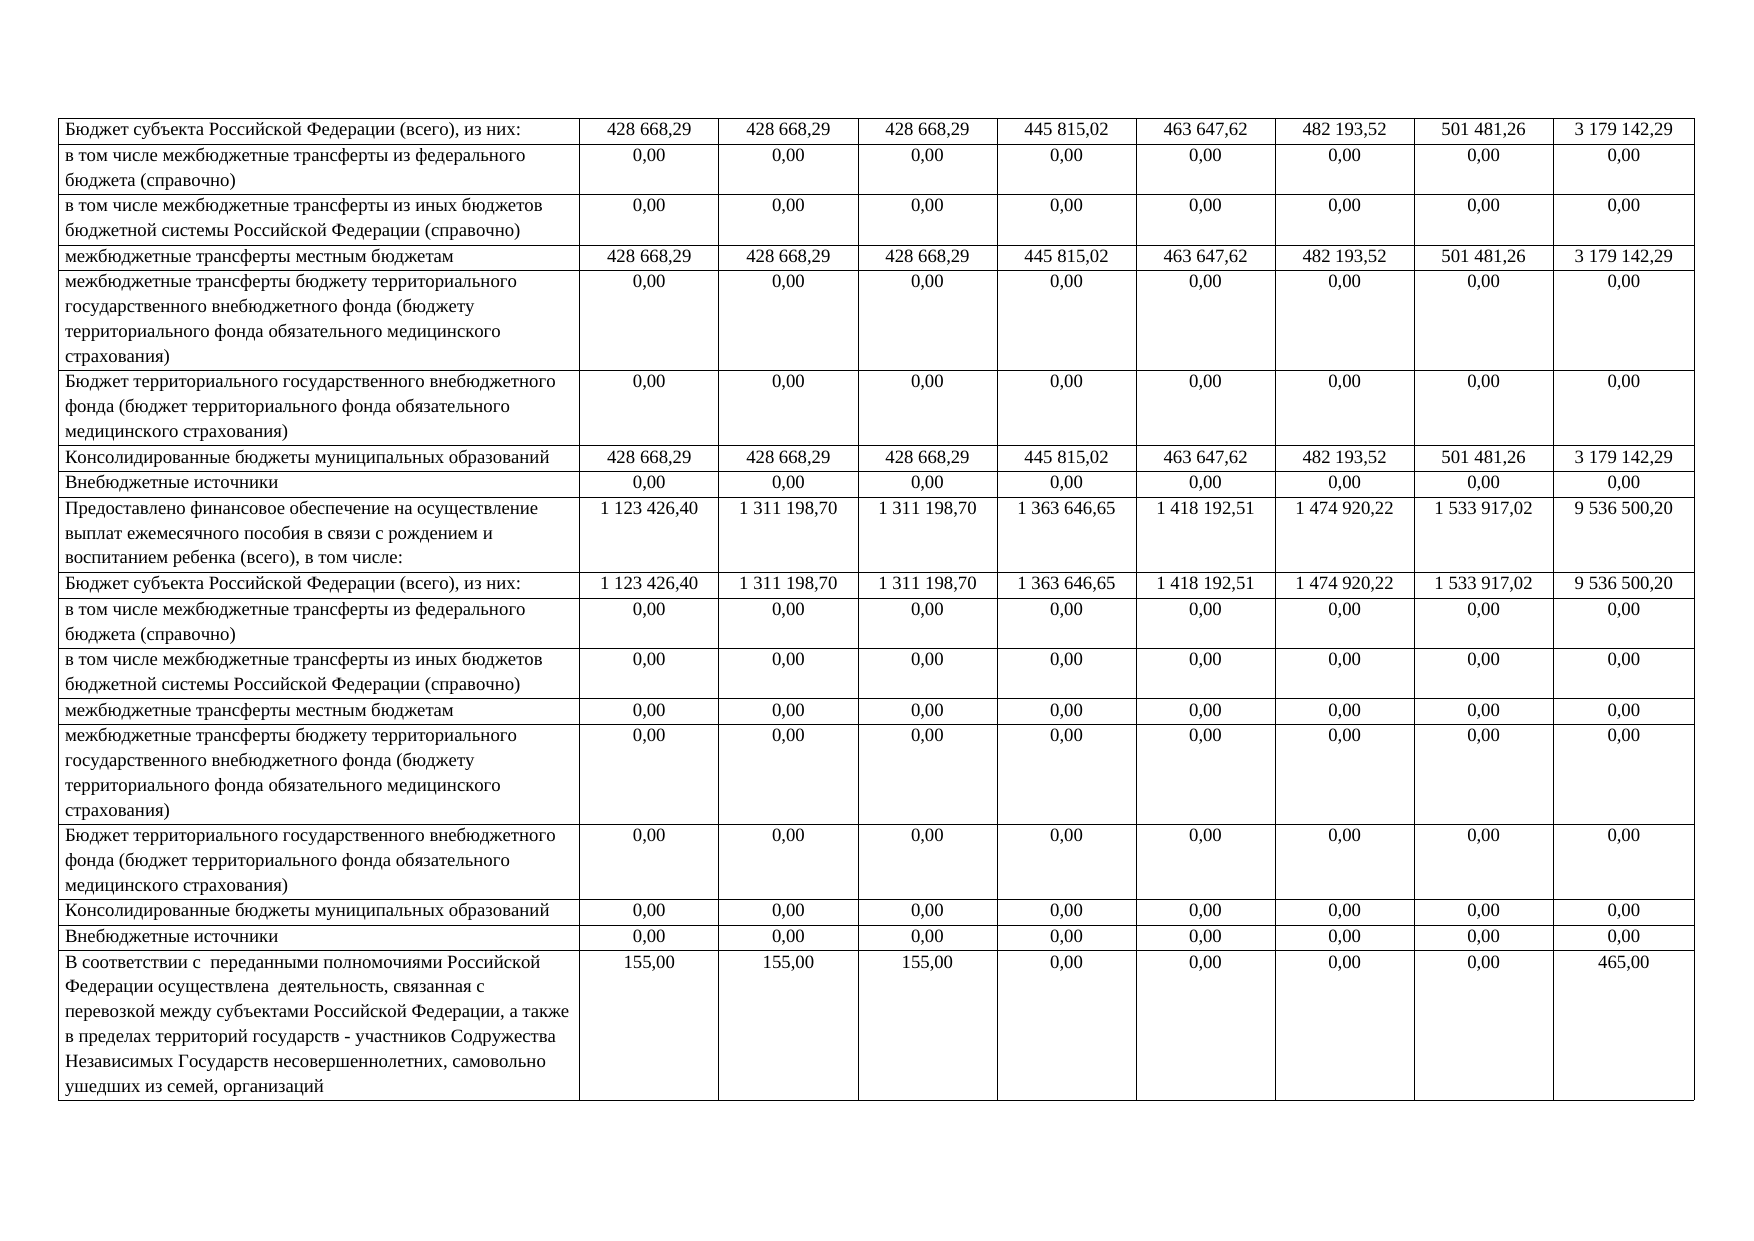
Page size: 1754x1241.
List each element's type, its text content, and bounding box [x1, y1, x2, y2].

table_cell 445 815,02 [998, 246, 1136, 270]
table_cell 0,00 [719, 472, 858, 497]
table_cell 501 481,26 [1415, 446, 1553, 471]
table_cell 428 668,29 [580, 446, 718, 471]
table_cell 0,00 [998, 951, 1136, 1100]
table_cell 0,00 [859, 926, 997, 950]
table_cell 0,00 [1276, 725, 1414, 824]
table_cell 0,00 [580, 649, 718, 698]
table_cell 0,00 [1415, 195, 1553, 244]
table_cell 0,00 [998, 649, 1136, 698]
table_cell 1 533 917,02 [1415, 573, 1553, 597]
table_cell 0,00 [1415, 900, 1553, 925]
table_cell 0,00 [580, 926, 718, 950]
table_cell 0,00 [998, 900, 1136, 925]
table_cell 0,00 [719, 271, 858, 370]
table_cell в том числе межбюджетные трансферты из федерального бюджета (справочно) [59, 145, 579, 194]
table_cell 482 193,52 [1276, 446, 1414, 471]
table_cell 0,00 [859, 271, 997, 370]
table_cell 0,00 [998, 195, 1136, 244]
table_cell 0,00 [1554, 699, 1694, 724]
table_cell 0,00 [859, 900, 997, 925]
table_cell 428 668,29 [719, 446, 858, 471]
table_cell 0,00 [1276, 371, 1414, 445]
table_cell 9 536 500,20 [1554, 498, 1694, 572]
table_cell 0,00 [719, 145, 858, 194]
table_cell 0,00 [1276, 599, 1414, 648]
table_cell 0,00 [1415, 145, 1553, 194]
table_cell 0,00 [859, 649, 997, 698]
table_cell 1 363 646,65 [998, 573, 1136, 597]
table_cell 0,00 [1415, 371, 1553, 445]
table_cell Внебюджетные источники [59, 472, 579, 497]
table_cell 0,00 [1276, 145, 1414, 194]
table_cell 155,00 [580, 951, 718, 1100]
table_cell 0,00 [1137, 725, 1275, 824]
table_cell 0,00 [1276, 649, 1414, 698]
table_cell 1 123 426,40 [580, 498, 718, 572]
table_cell 0,00 [998, 926, 1136, 950]
table_cell 0,00 [580, 825, 718, 899]
table_cell 1 474 920,22 [1276, 498, 1414, 572]
table_cell 428 668,29 [859, 246, 997, 270]
table_cell 0,00 [859, 599, 997, 648]
table_cell 0,00 [1276, 926, 1414, 950]
table_cell 0,00 [1276, 699, 1414, 724]
table_cell в том числе межбюджетные трансферты из иных бюджетов бюджетной системы Российской Федерации (справочно) [59, 649, 579, 698]
table_cell 0,00 [1415, 271, 1553, 370]
table_cell 501 481,26 [1415, 119, 1553, 144]
table_cell 0,00 [719, 195, 858, 244]
table_cell Бюджет территориального государственного внебюджетного фонда (бюджет территориального фонда обязательного медицинского страхования) [59, 825, 579, 899]
table_cell 1 311 198,70 [719, 498, 858, 572]
table_cell 0,00 [580, 195, 718, 244]
table_cell 0,00 [998, 371, 1136, 445]
table_cell 0,00 [1137, 926, 1275, 950]
table_cell 0,00 [1554, 599, 1694, 648]
table_cell 465,00 [1554, 951, 1694, 1100]
table_cell 0,00 [859, 699, 997, 724]
table_cell межбюджетные трансферты местным бюджетам [59, 246, 579, 270]
table_cell 0,00 [1554, 900, 1694, 925]
table_cell межбюджетные трансферты местным бюджетам [59, 699, 579, 724]
table_cell 0,00 [1276, 195, 1414, 244]
table_cell 0,00 [1415, 599, 1553, 648]
table_cell 1 533 917,02 [1415, 498, 1553, 572]
table_cell 0,00 [1415, 699, 1553, 724]
table_cell Бюджет территориального государственного внебюджетного фонда (бюджет территориального фонда обязательного медицинского страхования) [59, 371, 579, 445]
table_cell 0,00 [1276, 271, 1414, 370]
table_cell 463 647,62 [1137, 446, 1275, 471]
table_cell 1 123 426,40 [580, 573, 718, 597]
table_cell 0,00 [1137, 825, 1275, 899]
table_cell 0,00 [719, 649, 858, 698]
table_cell 0,00 [1137, 371, 1275, 445]
table_cell 428 668,29 [580, 119, 718, 144]
table_cell 0,00 [998, 599, 1136, 648]
table_cell 0,00 [580, 599, 718, 648]
table_cell 0,00 [1554, 145, 1694, 194]
table_cell 0,00 [1415, 725, 1553, 824]
table_cell 0,00 [719, 900, 858, 925]
table_cell 0,00 [1137, 699, 1275, 724]
table_cell 501 481,26 [1415, 246, 1553, 270]
table_cell 0,00 [859, 371, 997, 445]
table_cell 445 815,02 [998, 119, 1136, 144]
table_cell 0,00 [1554, 825, 1694, 899]
table_cell 0,00 [580, 371, 718, 445]
table_cell 9 536 500,20 [1554, 573, 1694, 597]
table_cell 0,00 [1554, 371, 1694, 445]
table_cell 0,00 [998, 472, 1136, 497]
table_cell 0,00 [1137, 271, 1275, 370]
table_cell 0,00 [1415, 825, 1553, 899]
table_cell 1 311 198,70 [859, 498, 997, 572]
table_cell 0,00 [998, 271, 1136, 370]
table_cell 482 193,52 [1276, 246, 1414, 270]
table_cell 0,00 [1554, 195, 1694, 244]
table_cell 0,00 [859, 825, 997, 899]
table_cell 428 668,29 [719, 246, 858, 270]
table_cell 428 668,29 [859, 446, 997, 471]
table_cell 0,00 [859, 145, 997, 194]
table_cell 0,00 [998, 725, 1136, 824]
table_cell 3 179 142,29 [1554, 446, 1694, 471]
table_cell Консолидированные бюджеты муниципальных образований [59, 446, 579, 471]
table_cell 0,00 [719, 371, 858, 445]
table_cell 0,00 [1554, 725, 1694, 824]
table_cell 0,00 [580, 699, 718, 724]
table_cell Внебюджетные источники [59, 926, 579, 950]
table_cell в том числе межбюджетные трансферты из иных бюджетов бюджетной системы Российской Федерации (справочно) [59, 195, 579, 244]
table_cell 0,00 [998, 145, 1136, 194]
table_cell 0,00 [719, 825, 858, 899]
table_cell 0,00 [580, 472, 718, 497]
table_cell 0,00 [580, 900, 718, 925]
table_cell 1 418 192,51 [1137, 573, 1275, 597]
table_cell 463 647,62 [1137, 246, 1275, 270]
table_cell 0,00 [1276, 825, 1414, 899]
table_cell 463 647,62 [1137, 119, 1275, 144]
table_cell 1 474 920,22 [1276, 573, 1414, 597]
table_cell 0,00 [580, 271, 718, 370]
table_cell 428 668,29 [719, 119, 858, 144]
table_cell 1 311 198,70 [719, 573, 858, 597]
table_cell 0,00 [1554, 472, 1694, 497]
table_cell 0,00 [859, 725, 997, 824]
table_cell 3 179 142,29 [1554, 119, 1694, 144]
table_cell 428 668,29 [859, 119, 997, 144]
table_cell 1 311 198,70 [859, 573, 997, 597]
table_cell 0,00 [1137, 195, 1275, 244]
table_cell 0,00 [1554, 926, 1694, 950]
table_cell 0,00 [1137, 145, 1275, 194]
table_cell 155,00 [719, 951, 858, 1100]
table_cell 0,00 [1415, 951, 1553, 1100]
table_cell 0,00 [1137, 472, 1275, 497]
table_cell 0,00 [1415, 926, 1553, 950]
table_cell 1 363 646,65 [998, 498, 1136, 572]
table_cell Бюджет субъекта Российской Федерации (всего), из них: [59, 573, 579, 597]
table_cell 0,00 [859, 195, 997, 244]
table_cell 0,00 [719, 699, 858, 724]
table_cell Предоставлено финансовое обеспечение на осуществление выплат ежемесячного пособия в связи с рождением и воспитанием ребенка (всего), в том числе: [59, 498, 579, 572]
table_cell 0,00 [1415, 472, 1553, 497]
table_cell 0,00 [719, 599, 858, 648]
table_cell 0,00 [1415, 649, 1553, 698]
table_cell 0,00 [1137, 599, 1275, 648]
table_cell 0,00 [1554, 649, 1694, 698]
table_cell 1 418 192,51 [1137, 498, 1275, 572]
table_cell 155,00 [859, 951, 997, 1100]
table_cell 0,00 [998, 825, 1136, 899]
table_cell 0,00 [719, 926, 858, 950]
table_cell 428 668,29 [580, 246, 718, 270]
table_cell 482 193,52 [1276, 119, 1414, 144]
table_cell Бюджет субъекта Российской Федерации (всего), из них: [59, 119, 579, 144]
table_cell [59, 951, 579, 1100]
table_cell в том числе межбюджетные трансферты из федерального бюджета (справочно) [59, 599, 579, 648]
table_cell 0,00 [719, 725, 858, 824]
table_cell 445 815,02 [998, 446, 1136, 471]
table_cell 0,00 [859, 472, 997, 497]
table_cell 0,00 [998, 699, 1136, 724]
table_cell 3 179 142,29 [1554, 246, 1694, 270]
table_cell 0,00 [1276, 472, 1414, 497]
table_cell 0,00 [1276, 900, 1414, 925]
table_cell 0,00 [1554, 271, 1694, 370]
table_cell 0,00 [1276, 951, 1414, 1100]
table_cell 0,00 [580, 725, 718, 824]
table_cell Консолидированные бюджеты муниципальных образований [59, 900, 579, 925]
table_cell 0,00 [1137, 951, 1275, 1100]
table_cell 0,00 [1137, 649, 1275, 698]
table_cell 0,00 [580, 145, 718, 194]
table_cell 0,00 [1137, 900, 1275, 925]
